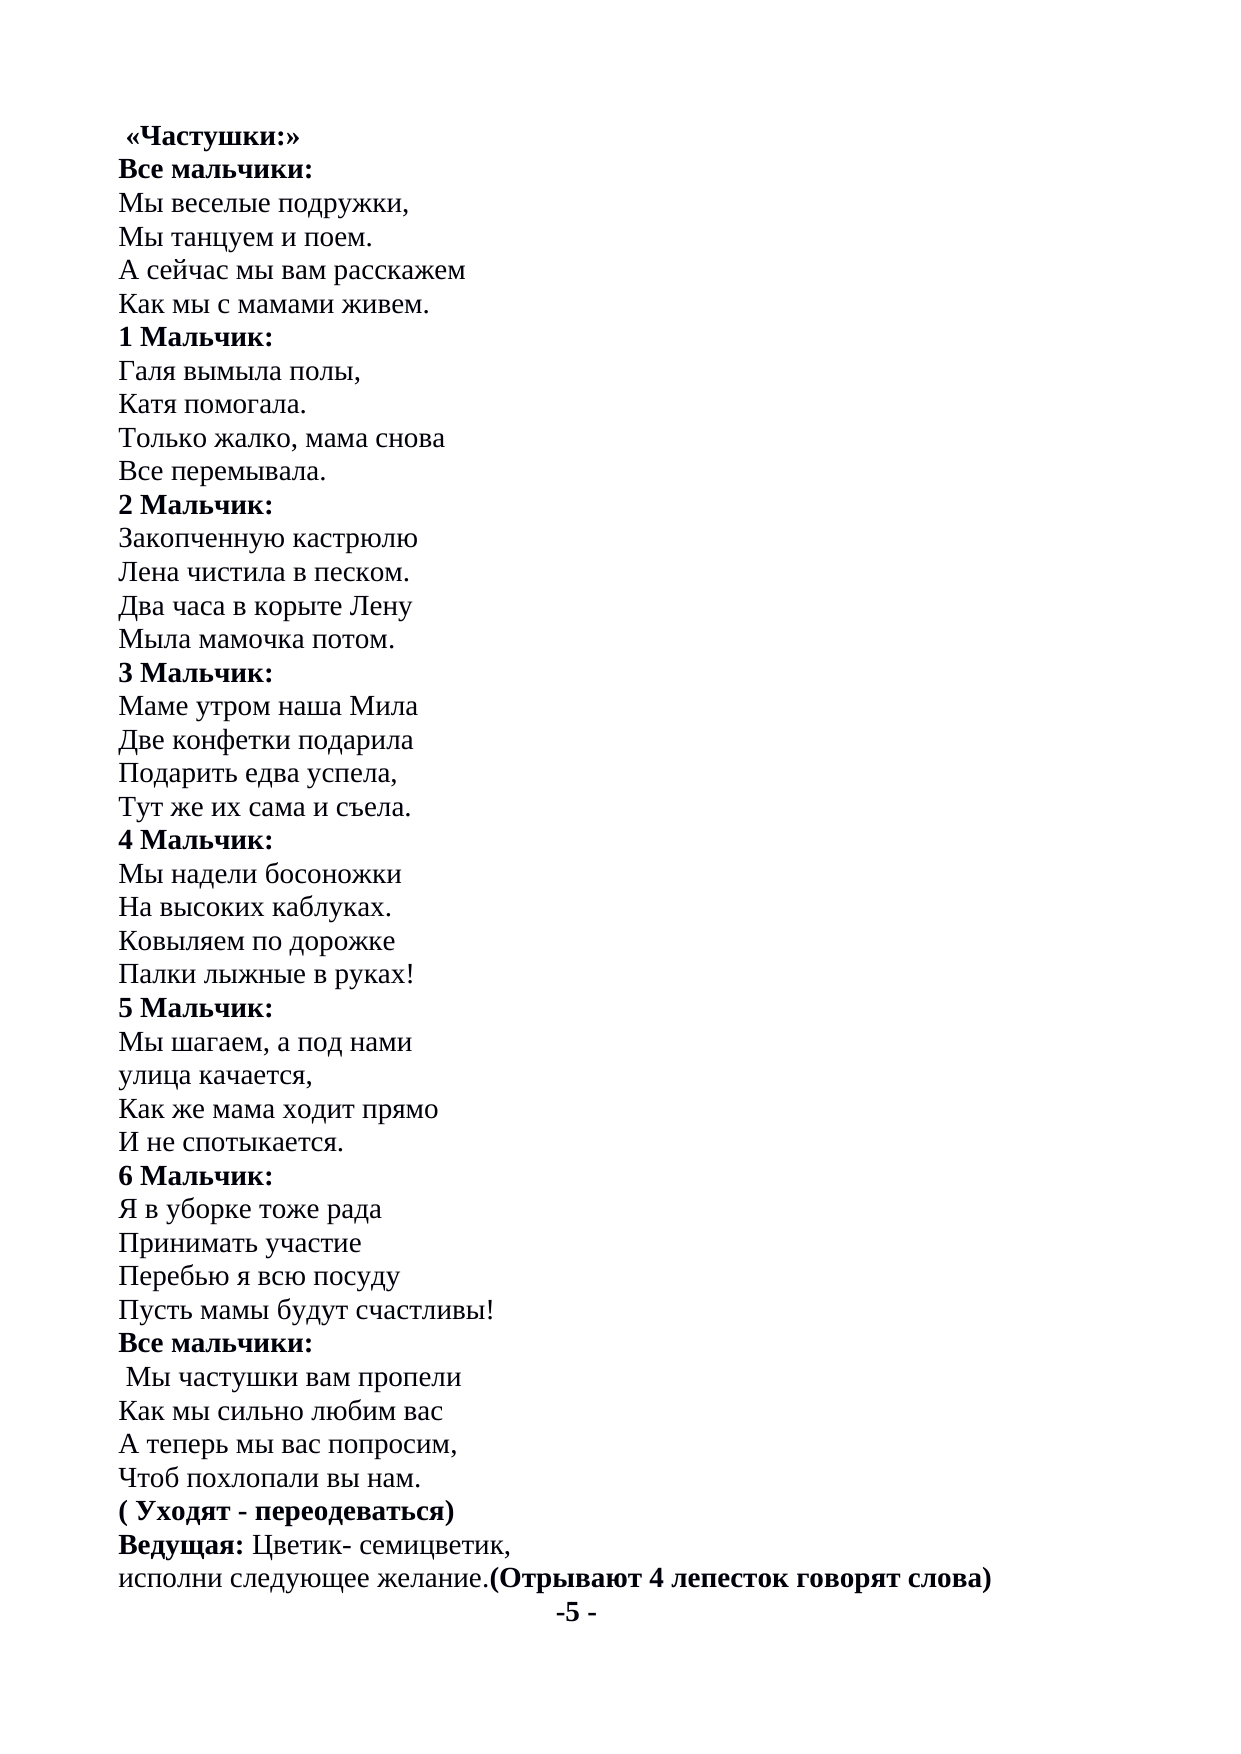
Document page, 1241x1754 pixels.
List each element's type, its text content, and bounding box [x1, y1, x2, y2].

text 4 Мальчик: [118, 822, 1157, 856]
text На высоких каблуках. [118, 889, 1157, 923]
text «Частушки:» [118, 118, 1157, 152]
text ( Уходят - переодеваться) [118, 1493, 1157, 1527]
text Две конфетки подарила [118, 722, 1157, 755]
text 1 Мальчик: [118, 319, 1157, 353]
text 6 Мальчик: [118, 1158, 1157, 1191]
text Мыла мамочка потом. [118, 621, 1157, 655]
text Мы частушки вам пропели [118, 1359, 1157, 1393]
text 2 Мальчик: [118, 487, 1157, 521]
text 3 Мальчик: [118, 655, 1157, 688]
text А теперь мы вас попросим, [118, 1426, 1157, 1460]
text Ковыляем по дорожке [118, 923, 1157, 957]
text Маме утром наша Мила [118, 688, 1157, 722]
text 5 Мальчик: [118, 990, 1157, 1024]
text Только жалко, мама снова [118, 420, 1157, 453]
text Как мы сильно любим вас [118, 1393, 1157, 1426]
text Катя помогала. [118, 386, 1157, 420]
text Все мальчики: [118, 152, 1157, 185]
text Лена чистила в песком. [118, 554, 1157, 588]
text Два часа в корыте Лену [118, 588, 1157, 621]
text Закопченную кастрюлю [118, 521, 1157, 554]
text Принимать участие [118, 1225, 1157, 1258]
text Подарить едва успела, [118, 755, 1157, 789]
text И не спотыкается. [118, 1124, 1157, 1158]
text Мы веселые подружки, [118, 185, 1157, 219]
text Мы танцуем и поем. [118, 219, 1157, 252]
text -5 - [118, 1594, 1157, 1627]
text Как же мама ходит прямо [118, 1091, 1157, 1124]
text А сейчас мы вам расскажем [118, 252, 1157, 286]
text Мы надели босоножки [118, 856, 1157, 889]
text улица качается, [118, 1057, 1157, 1091]
text Тут же их сама и съела. [118, 789, 1157, 822]
text Галя вымыла полы, [118, 353, 1157, 386]
text Как мы с мамами живем. [118, 286, 1157, 319]
text Мы шагаем, а под нами [118, 1024, 1157, 1057]
text Палки лыжные в руках! [118, 957, 1157, 990]
text Все перемывала. [118, 453, 1157, 487]
text исполни следующее желание.(Отрывают 4 лепесток говорят слова) [118, 1560, 1157, 1594]
text Все мальчики: [118, 1326, 1157, 1359]
text Пусть мамы будут счастливы! [118, 1292, 1157, 1326]
text Я в уборке тоже рада [118, 1191, 1157, 1225]
text Перебью я всю посуду [118, 1258, 1157, 1292]
text Чтоб похлопали вы нам. [118, 1460, 1157, 1493]
text Ведущая: Цветик- семицветик, [118, 1527, 1157, 1560]
